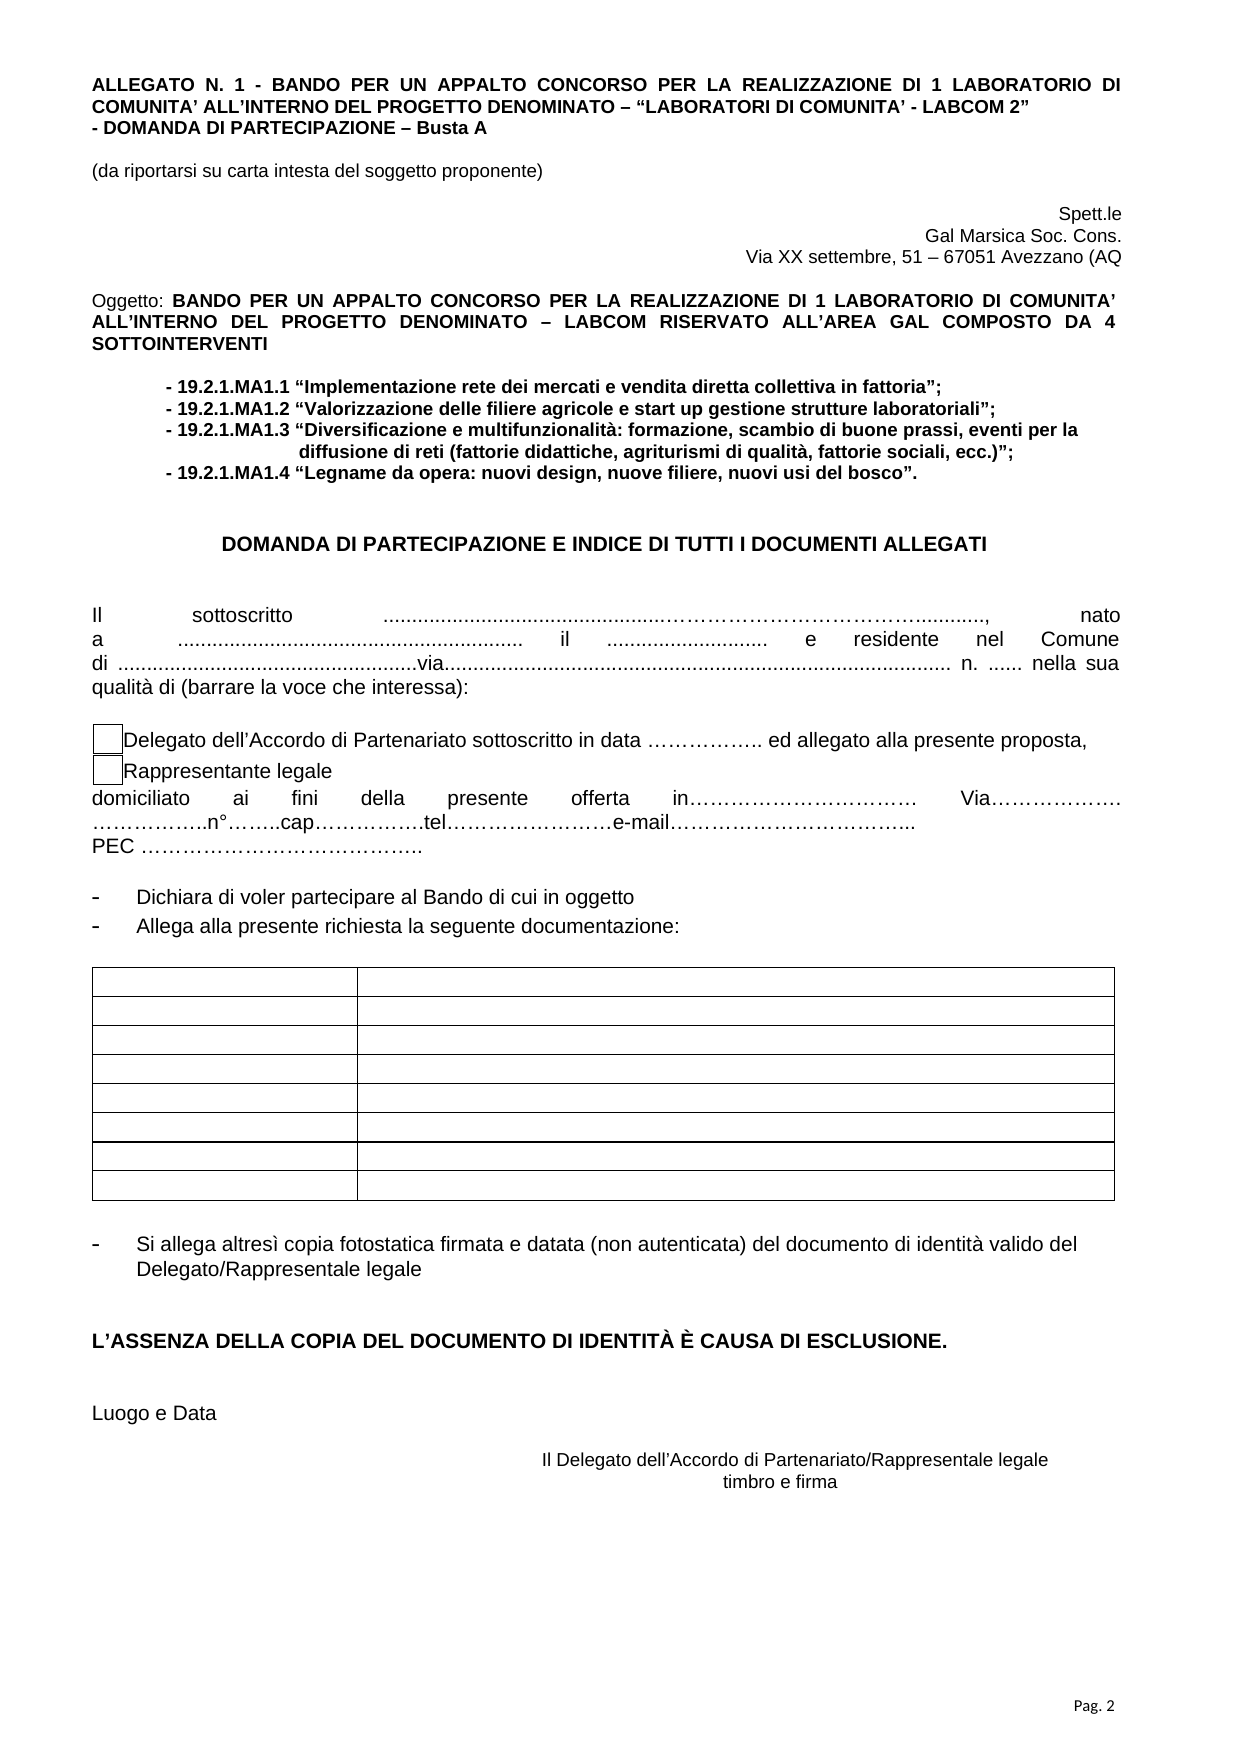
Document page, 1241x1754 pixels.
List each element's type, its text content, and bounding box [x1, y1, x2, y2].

text Rappresentante legale [92, 754, 1122, 786]
table_cell [93, 1084, 357, 1112]
text domiciliato ai fini della presente offerta in…………………………… Via……………….……………..n°……..cap…………….tel……………………e-mail……………………………... [92, 786, 1122, 833]
table_cell [358, 997, 1114, 1025]
text (da riportarsi su carta intesta del soggetto proponente) [92, 160, 1122, 182]
text Il Delegato dell’Accordo di Partenariato/Rappresentale legale [92, 1449, 1122, 1471]
table_cell [358, 1143, 1114, 1170]
text DOMANDA DI PARTECIPAZIONE E INDICE DI TUTTI I DOCUMENTI ALLEGATI [92, 531, 1117, 555]
table_cell [93, 997, 357, 1025]
list Allega alla presente richiesta la seguente documentazione: [91, 910, 1122, 939]
table_cell [358, 1055, 1114, 1083]
table_cell [358, 1113, 1114, 1141]
table_cell [93, 1026, 357, 1054]
table_cell [358, 1084, 1114, 1112]
text L’ASSENZA DELLA COPIA DEL DOCUMENTO DI IDENTITÀ È CAUSA DI ESCLUSIONE. [92, 1329, 1122, 1353]
table_header [358, 968, 1114, 996]
text PEC ………………………………….. [92, 833, 1122, 857]
table_cell [93, 1171, 357, 1199]
text Delegato dell’Accordo di Partenariato sottoscritto in data …………….. ed allegato alla presente proposta, [92, 723, 1122, 754]
table_header [93, 968, 357, 996]
subtitle - 19.2.1.MA1.4 “Legname da opera: nuovi design, nuove filiere, nuovi usi del bosco”. [166, 462, 1125, 483]
subtitle - 19.2.1.MA1.3 “Diversificazione e multifunzionalità: formazione, scambio di buone prassi, eventi per la diffusione di reti (fattorie didattiche, agriturismi di qualità, fattorie sociali, ecc.)”; [166, 419, 1125, 462]
text timbro e firma [92, 1471, 1122, 1492]
list Dichiara di voler partecipare al Bando di cui in oggetto [91, 881, 1122, 910]
text ALLEGATO N. 1 - BANDO PER UN APPALTO CONCORSO PER LA REALIZZAZIONE DI 1 LABORATORIO DI COMUNITA’ ALL’INTERNO DEL PROGETTO DENOMINATO – “LABORATORI DI COMUNITA’ - LABCOM 2” [92, 74, 1122, 117]
text - DOMANDA DI PARTECIPAZIONE – Busta A [92, 117, 1122, 138]
text Oggetto: BANDO PER UN APPALTO CONCORSO PER LA REALIZZAZIONE DI 1 LABORATORIO DI COMUNITA’ ALL’INTERNO DEL PROGETTO DENOMINATO – LABCOM RISERVATO ALL’AREA GAL COMPOSTO DA 4 SOTTOINTERVENTI [92, 289, 1117, 354]
table_cell [358, 1171, 1114, 1199]
text Spett.le [92, 203, 1122, 225]
text Il sottoscritto .................................................………………………………............, nato a ............................................................ il ............................ e residente nel Comune di ....................................................via........................................................................................ n. ...... nella sua qualità di (barrare la voce che interessa): [92, 603, 1122, 699]
table_cell [358, 1026, 1114, 1054]
text Via XX settembre, 51 – 67051 Avezzano (AQ [92, 246, 1122, 268]
text Gal Marsica Soc. Cons. [92, 225, 1122, 246]
table_cell [93, 1113, 357, 1141]
table_cell [93, 1055, 357, 1083]
subtitle - 19.2.1.MA1.2 “Valorizzazione delle filiere agricole e start up gestione strutture laboratoriali”; [166, 397, 1125, 419]
text Luogo e Data [92, 1401, 1122, 1425]
table_cell [93, 1143, 357, 1170]
subtitle - 19.2.1.MA1.1 “Implementazione rete dei mercati e vendita diretta collettiva in fattoria”; [166, 376, 1125, 397]
list Si allega altresì copia fotostatica firmata e datata (non autenticata) del documento di identità valido del Delegato/Rappresentale legale [91, 1228, 1122, 1281]
